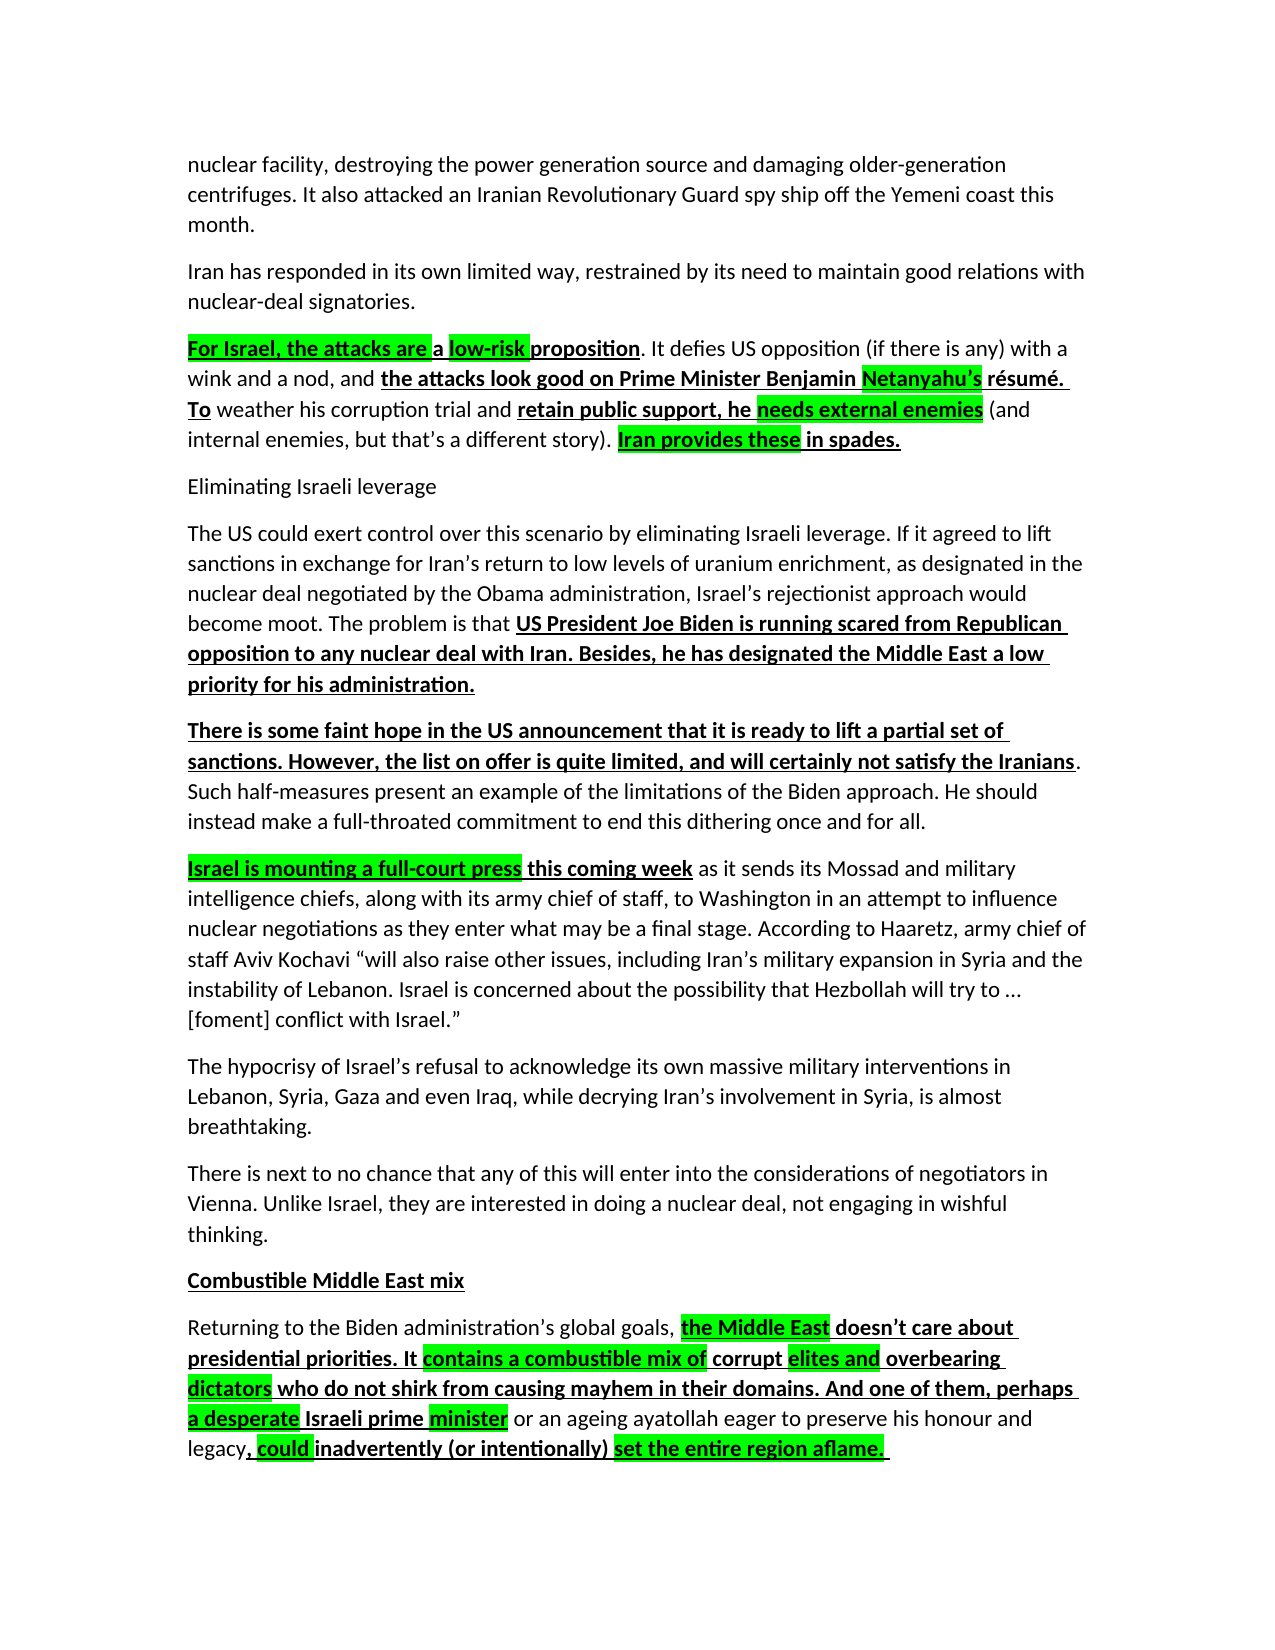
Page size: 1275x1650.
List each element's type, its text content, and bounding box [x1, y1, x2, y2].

text For Israel, the attacks are a low-risk proposition. It defies US opposition (if there is any) with a wink and a nod, and the attacks look good on Prime Minister Benjamin Netanyahu’s résumé. To weather his corruption trial and retain public support, he needs external enemies (and internal enemies, but that’s a different story). Iran provides these in spades. [187, 334, 1087, 453]
text There is next to no chance that any of this will enter into the considerations of negotiators in Vienna. Unlike Israel, they are interested in doing a nuclear deal, not engaging in wishful thinking. [187, 1159, 1087, 1248]
text Returning to the Biden administration’s global goals, the Middle East doesn’t care about presidential priorities. It contains a combustible mix of corrupt elites and overbearing dictators who do not shirk from causing mayhem in their domains. And one of them, perhaps a desperate Israeli prime minister or an ageing ayatollah eager to preserve his honour and legacy, could inadvertently (or intentionally) set the entire region aflame. [187, 1313, 1087, 1462]
text Iran has responded in its own limited way, restrained by its need to maintain good relations with nuclear-deal signatories. [187, 257, 1087, 316]
text Eliminating Israeli leverage [187, 472, 1087, 500]
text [187, 150, 1087, 238]
text There is some faint hope in the US announcement that it is ready to lift a partial set of sanctions. However, the list on offer is quite limited, and will certainly not satisfy the Iranians. Such half-measures present an example of the limitations of the Biden approach. He should instead make a full-throated commitment to end this dithering once and for all. [187, 717, 1087, 835]
text The hypocrisy of Israel’s refusal to acknowledge its own massive military interventions in Lebanon, Syria, Gaza and even Iraq, while decrying Iran’s involvement in Syria, is almost breathtaking. [187, 1052, 1087, 1141]
text The US could exert control over this scenario by eliminating Israeli leverage. If it agreed to lift sanctions in exchange for Iran’s return to low levels of uranium enrichment, as designated in the nuclear deal negotiated by the Obama administration, Israel’s rejectionist approach would become moot. The problem is that US President Joe Biden is running scared from Republican opposition to any nuclear deal with Iran. Besides, he has designated the Middle East a low priority for his administration. [187, 519, 1087, 698]
text Israel is mounting a full-court press this coming week as it sends its Mossad and military intelligence chiefs, along with its army chief of staff, to Washington in an attempt to influence nuclear negotiations as they enter what may be a final stage. According to Haaretz, army chief of staff Aviv Kochavi “will also raise other issues, including Iran’s military expansion in Syria and the instability of Lebanon. Israel is concerned about the possibility that Hezbollah will try to … [foment] conflict with Israel.” [187, 854, 1087, 1033]
text Combustible Middle East mix [187, 1267, 1087, 1295]
